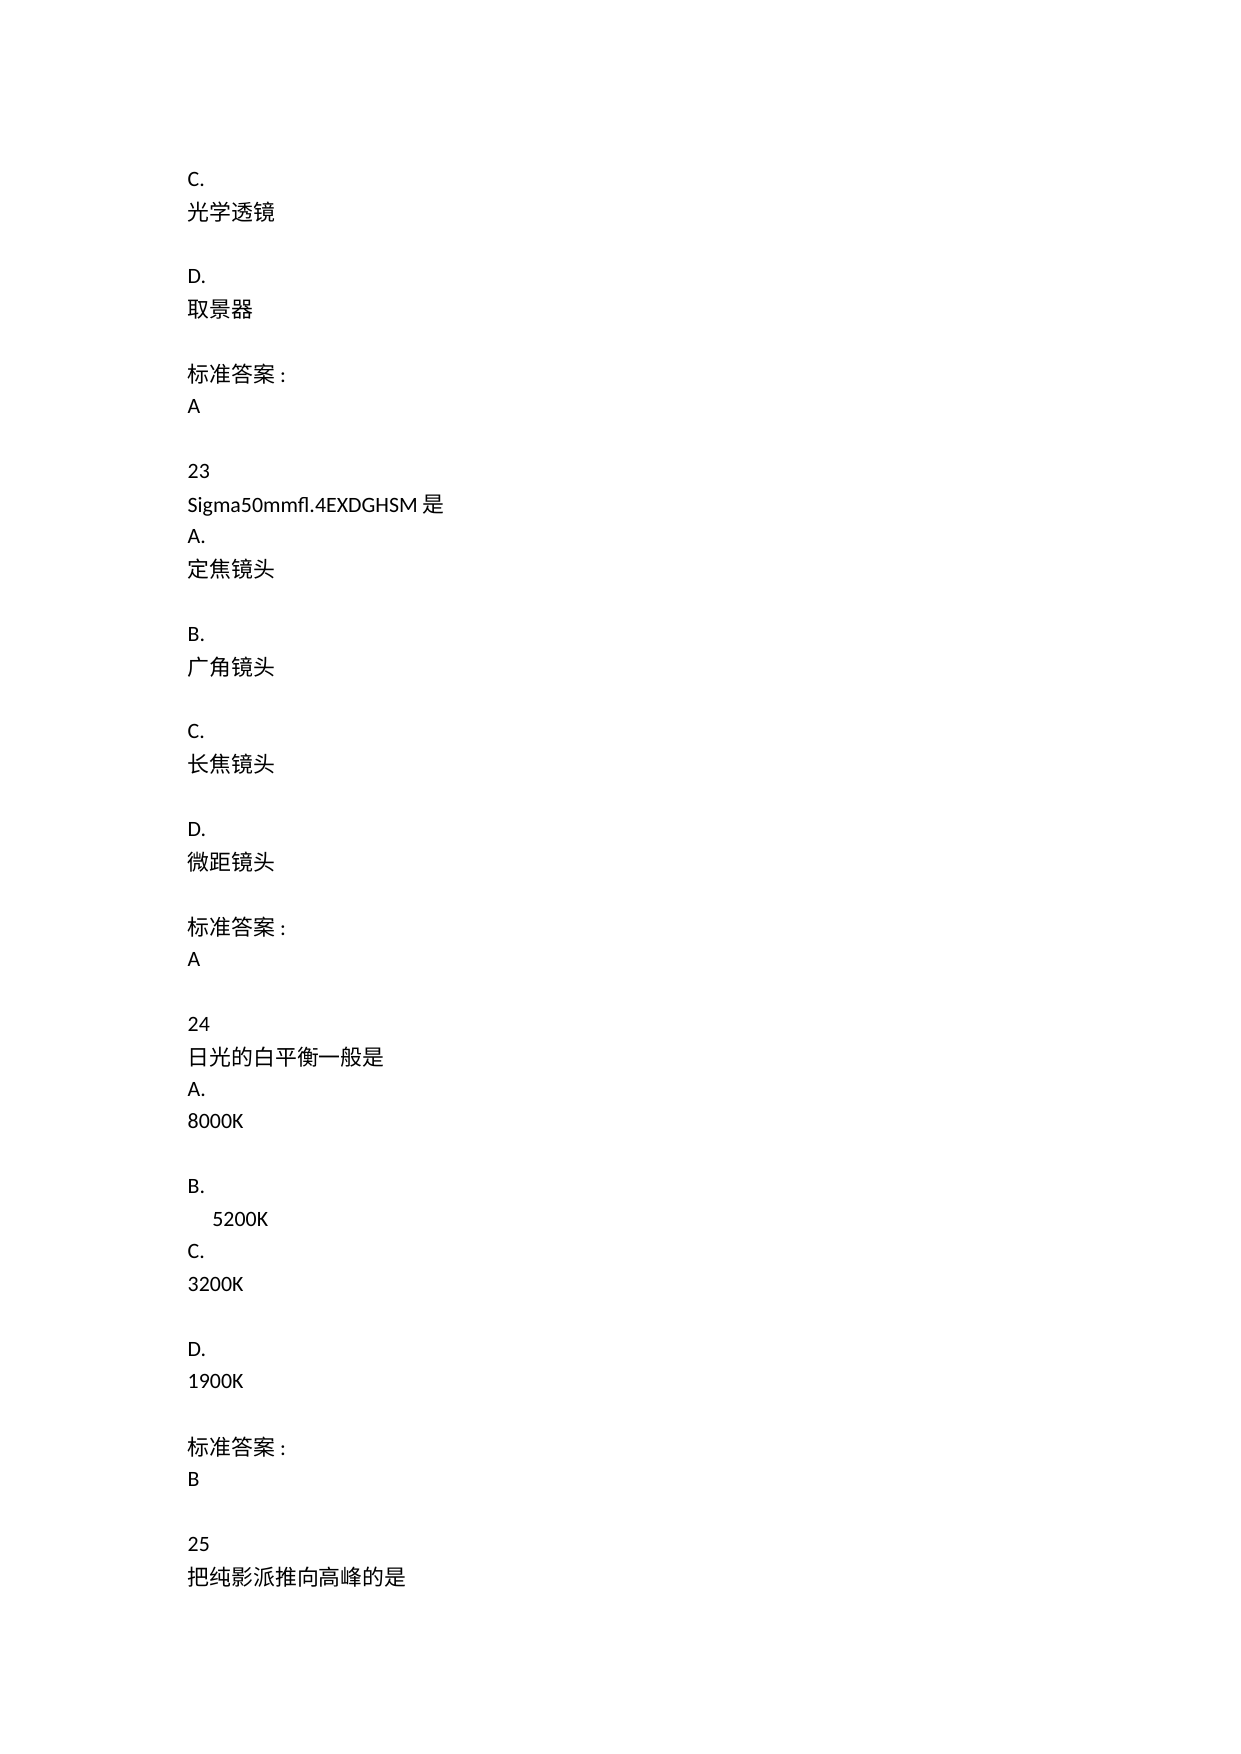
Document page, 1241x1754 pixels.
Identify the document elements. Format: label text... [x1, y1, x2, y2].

text 标准答案 : [187, 1429, 1053, 1462]
text B. [187, 617, 1053, 649]
text 8000K [187, 1104, 1053, 1137]
text A [187, 942, 1053, 974]
text 日光的白平衡一般是 [187, 1039, 1053, 1072]
text C. [187, 714, 1053, 747]
text 定焦镜头 [187, 552, 1053, 584]
text A [187, 389, 1053, 422]
text A. [187, 519, 1053, 552]
text 取景器 [187, 292, 1053, 324]
text 5200K [187, 1202, 1053, 1234]
text 微距镜头 [187, 844, 1053, 877]
text D. [187, 259, 1053, 292]
text 长焦镜头 [187, 747, 1053, 779]
text 标准答案 : [187, 909, 1053, 942]
text 标准答案 : [187, 357, 1053, 389]
text D. [187, 812, 1053, 844]
text D. [187, 1332, 1053, 1364]
text 25 [187, 1527, 1053, 1559]
text 1900K [187, 1364, 1053, 1397]
text A. [187, 1072, 1053, 1104]
text B [187, 1462, 1053, 1494]
text Sigma50mmfl.4EXDGHSM是 [187, 487, 1053, 519]
text C. [187, 162, 1053, 194]
text C. [187, 1234, 1053, 1267]
text 把纯影派推向高峰的是 [187, 1559, 1053, 1592]
text 广角镜头 [187, 649, 1053, 682]
text 23 [187, 454, 1053, 487]
text B. [187, 1169, 1053, 1202]
text 24 [187, 1007, 1053, 1039]
text 光学透镜 [187, 194, 1053, 227]
text 3200K [187, 1267, 1053, 1299]
